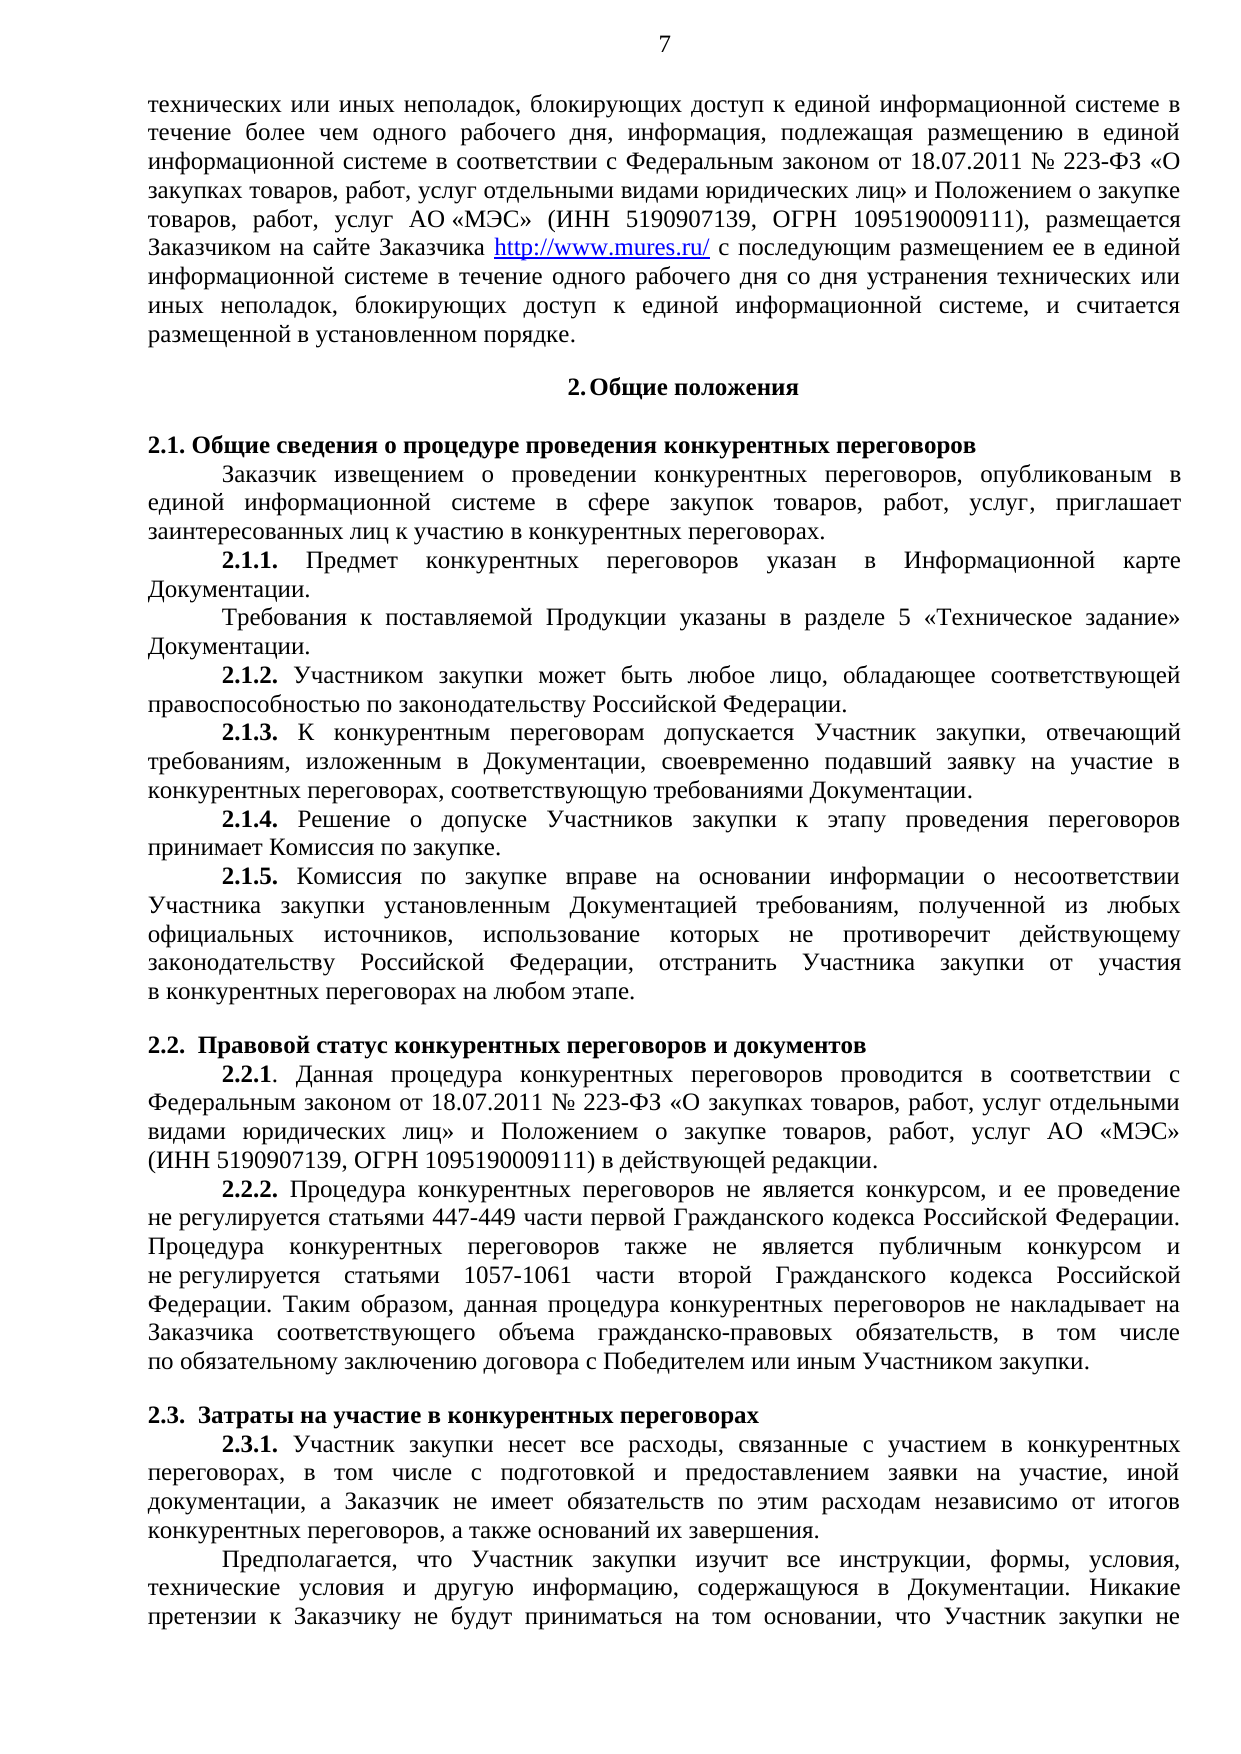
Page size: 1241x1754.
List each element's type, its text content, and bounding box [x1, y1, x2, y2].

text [148, 1544, 1181, 1630]
text 2.1.4. Решение о допуске Участников закупки к этапу проведения переговоров принимает Комиссия по закупке. [148, 804, 1181, 861]
text 2.1.5. Комиссия по закупке вправе на основании информации о несоответствии Участника закупки установленным Документацией требованиям, полученной из любых официальных источников, использование которых не противоречит действующему законодательству Российской Федерации, отстранить Участника закупки от участия в конкурентных переговорах на любом этапе. [148, 861, 1181, 1005]
text 2.2.2. Процедура конкурентных переговоров не является конкурсом, и ее проведение не регулируется статьями 447-449 части первой Гражданского кодекса Российской Федерации. Процедура конкурентных переговоров также не является публичным конкурсом и не регулируется статьями 1057-1061 части второй Гражданского кодекса Российской Федерации. Таким образом, данная процедура конкурентных переговоров не накладывает на Заказчика соответствующего объема гражданско-правовых обязательств, в том числе по обязательному заключению договора с Победителем или иным Участником закупки. [148, 1174, 1181, 1375]
text 2.2. Правовой статус конкурентных переговоров и документов [148, 1030, 1181, 1059]
text 2.1. Общие сведения о процедуре проведения конкурентных переговоров [148, 430, 1181, 459]
text Требования к поставляемой Продукции указаны в разделе 5 «Техническое задание» Документации. [148, 602, 1181, 660]
text 2.1.1. Предмет конкурентных переговоров указан в Информационной карте Документации. [148, 545, 1181, 602]
text 2.2.1. Данная процедура конкурентных переговоров проводится в соответствии с Федеральным законом от 18.07.2011 № 223-ФЗ «О закупках товаров, работ, услуг отдельными видами юридических лиц» и Положением о закупке товаров, работ, услуг АО «МЭС» (ИНН 5190907139, ОГРН 1095190009111) в действующей редакции. [148, 1059, 1181, 1174]
list Общие положения [185, 372, 1181, 401]
text 2.1.3. К конкурентным переговорам допускается Участник закупки, отвечающий требованиям, изложенным в Документации, своевременно подавший заявку на участие в конкурентных переговорах, соответствующую требованиями Документации. [148, 717, 1181, 804]
text 2.1.2. Участником закупки может быть любое лицо, обладающее соответствующей правоспособностью по законодательству Российской Федерации. [148, 660, 1181, 717]
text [148, 89, 1181, 347]
text Заказчик извещением о проведении конкурентных переговоров, опубликованым в единой информационной системе в сфере закупок товаров, работ, услуг, приглашает заинтересованных лиц к участию в конкурентных переговорах. [148, 459, 1181, 545]
text 2.3.1. Участник закупки несет все расходы, связанные с участием в конкурентных переговорах, в том числе с подготовкой и предоставлением заявки на участие, иной документации, а Заказчик не имеет обязательств по этим расходам независимо от итогов конкурентных переговоров, а также оснований их завершения. [148, 1429, 1181, 1544]
text 2.3. Затраты на участие в конкурентных переговорах [148, 1400, 1181, 1429]
